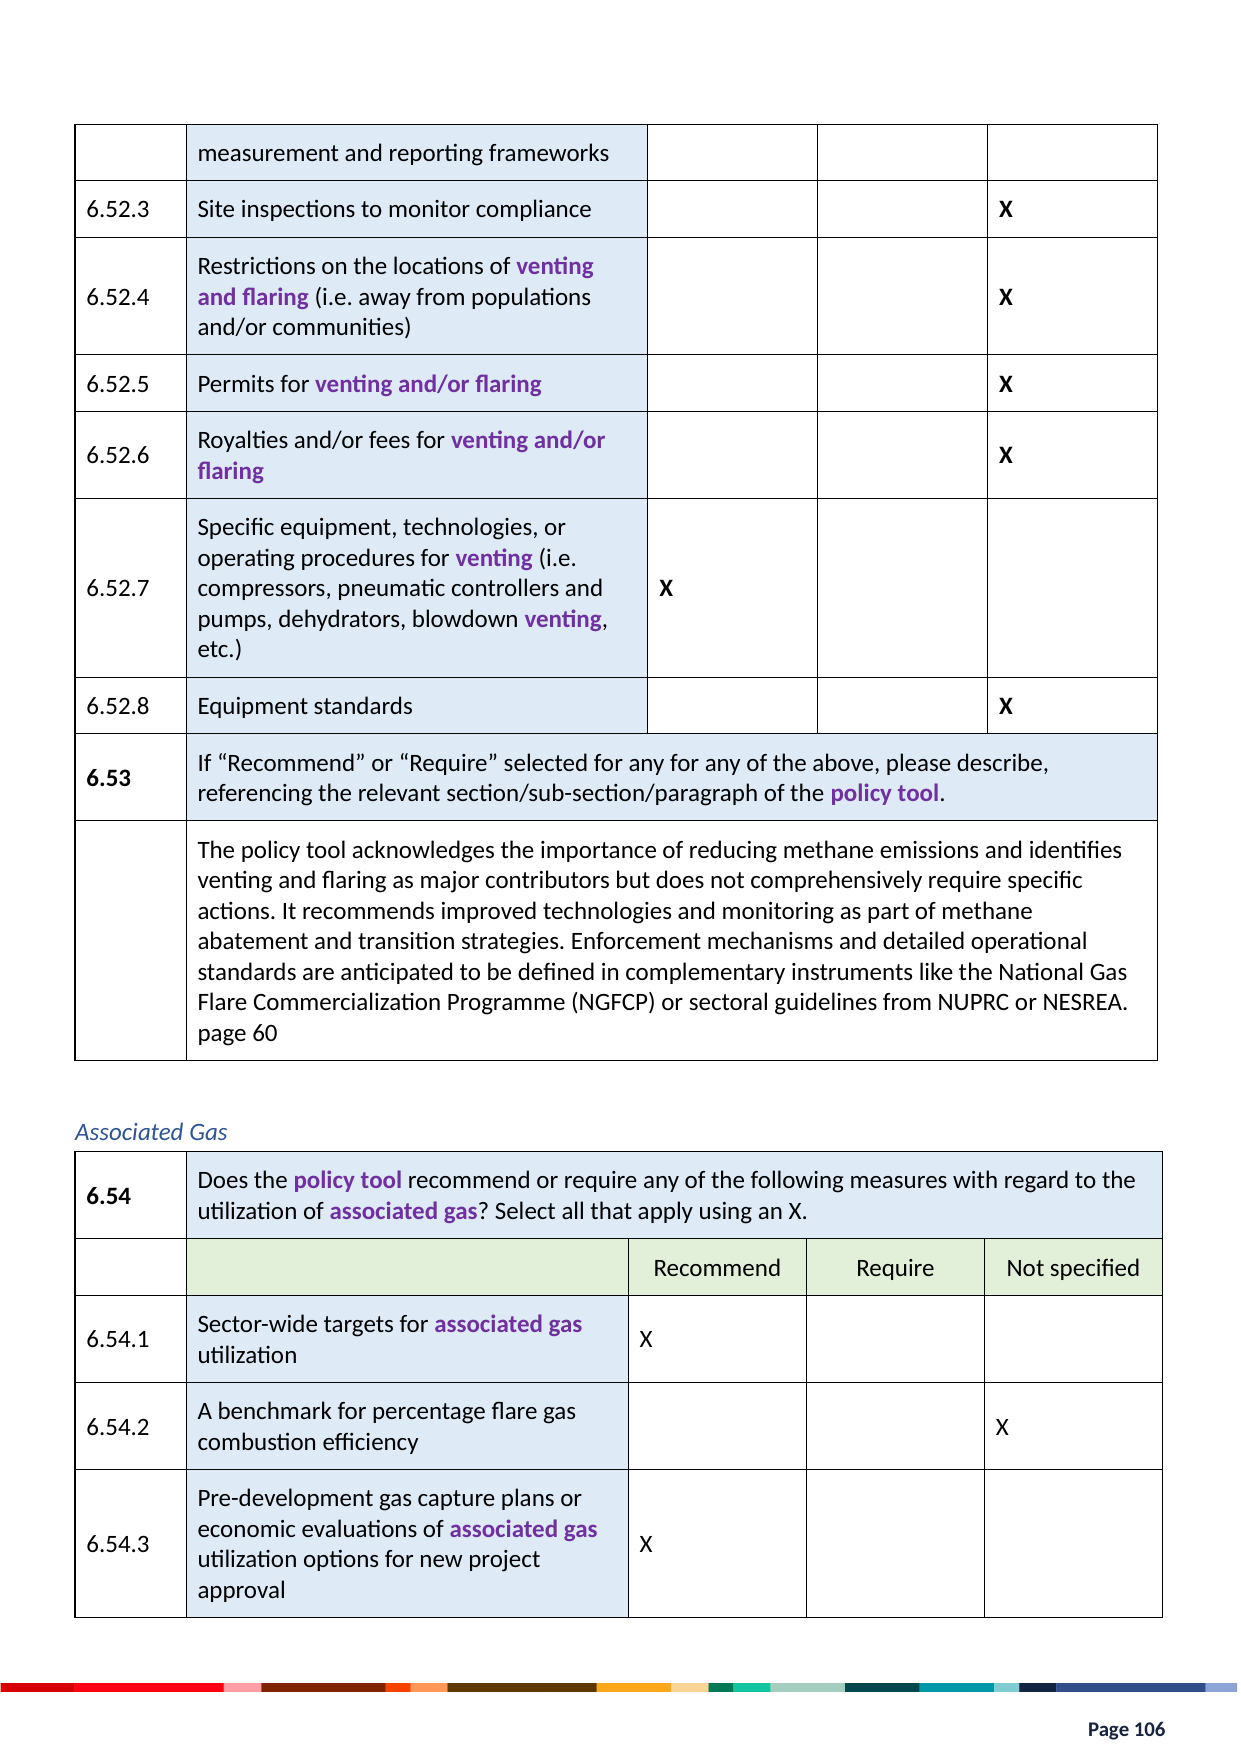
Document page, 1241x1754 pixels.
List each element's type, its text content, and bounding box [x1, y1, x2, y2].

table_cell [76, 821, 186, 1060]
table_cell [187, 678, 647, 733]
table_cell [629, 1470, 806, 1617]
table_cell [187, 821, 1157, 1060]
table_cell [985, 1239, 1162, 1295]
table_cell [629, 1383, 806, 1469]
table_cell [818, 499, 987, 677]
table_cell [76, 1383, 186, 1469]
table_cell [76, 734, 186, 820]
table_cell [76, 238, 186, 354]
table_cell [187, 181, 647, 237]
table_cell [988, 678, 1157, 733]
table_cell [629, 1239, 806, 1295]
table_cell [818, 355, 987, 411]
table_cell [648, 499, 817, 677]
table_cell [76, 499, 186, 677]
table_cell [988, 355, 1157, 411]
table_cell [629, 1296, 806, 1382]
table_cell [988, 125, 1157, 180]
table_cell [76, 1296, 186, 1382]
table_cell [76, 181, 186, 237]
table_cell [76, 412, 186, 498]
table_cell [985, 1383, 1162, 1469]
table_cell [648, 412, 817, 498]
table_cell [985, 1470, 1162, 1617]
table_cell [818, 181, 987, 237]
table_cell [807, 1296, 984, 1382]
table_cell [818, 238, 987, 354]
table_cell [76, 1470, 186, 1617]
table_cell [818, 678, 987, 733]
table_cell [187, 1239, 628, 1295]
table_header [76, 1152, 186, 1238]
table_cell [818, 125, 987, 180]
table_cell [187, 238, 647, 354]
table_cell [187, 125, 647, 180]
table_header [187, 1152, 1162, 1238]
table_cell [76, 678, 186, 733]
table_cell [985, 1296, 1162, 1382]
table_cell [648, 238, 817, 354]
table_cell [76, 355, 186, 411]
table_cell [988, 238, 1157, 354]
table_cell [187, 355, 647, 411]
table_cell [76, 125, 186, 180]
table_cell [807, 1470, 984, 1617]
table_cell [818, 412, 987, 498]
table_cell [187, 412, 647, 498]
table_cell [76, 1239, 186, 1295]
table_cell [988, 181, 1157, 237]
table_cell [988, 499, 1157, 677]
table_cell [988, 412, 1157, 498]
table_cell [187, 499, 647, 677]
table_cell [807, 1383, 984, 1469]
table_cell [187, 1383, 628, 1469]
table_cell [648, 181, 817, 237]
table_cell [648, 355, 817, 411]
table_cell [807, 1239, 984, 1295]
picture [0, 1683, 1236, 1692]
subtitle Associated Gas [75, 1116, 1165, 1147]
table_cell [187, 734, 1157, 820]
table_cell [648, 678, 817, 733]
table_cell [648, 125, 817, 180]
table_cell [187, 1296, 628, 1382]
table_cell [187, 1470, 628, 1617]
